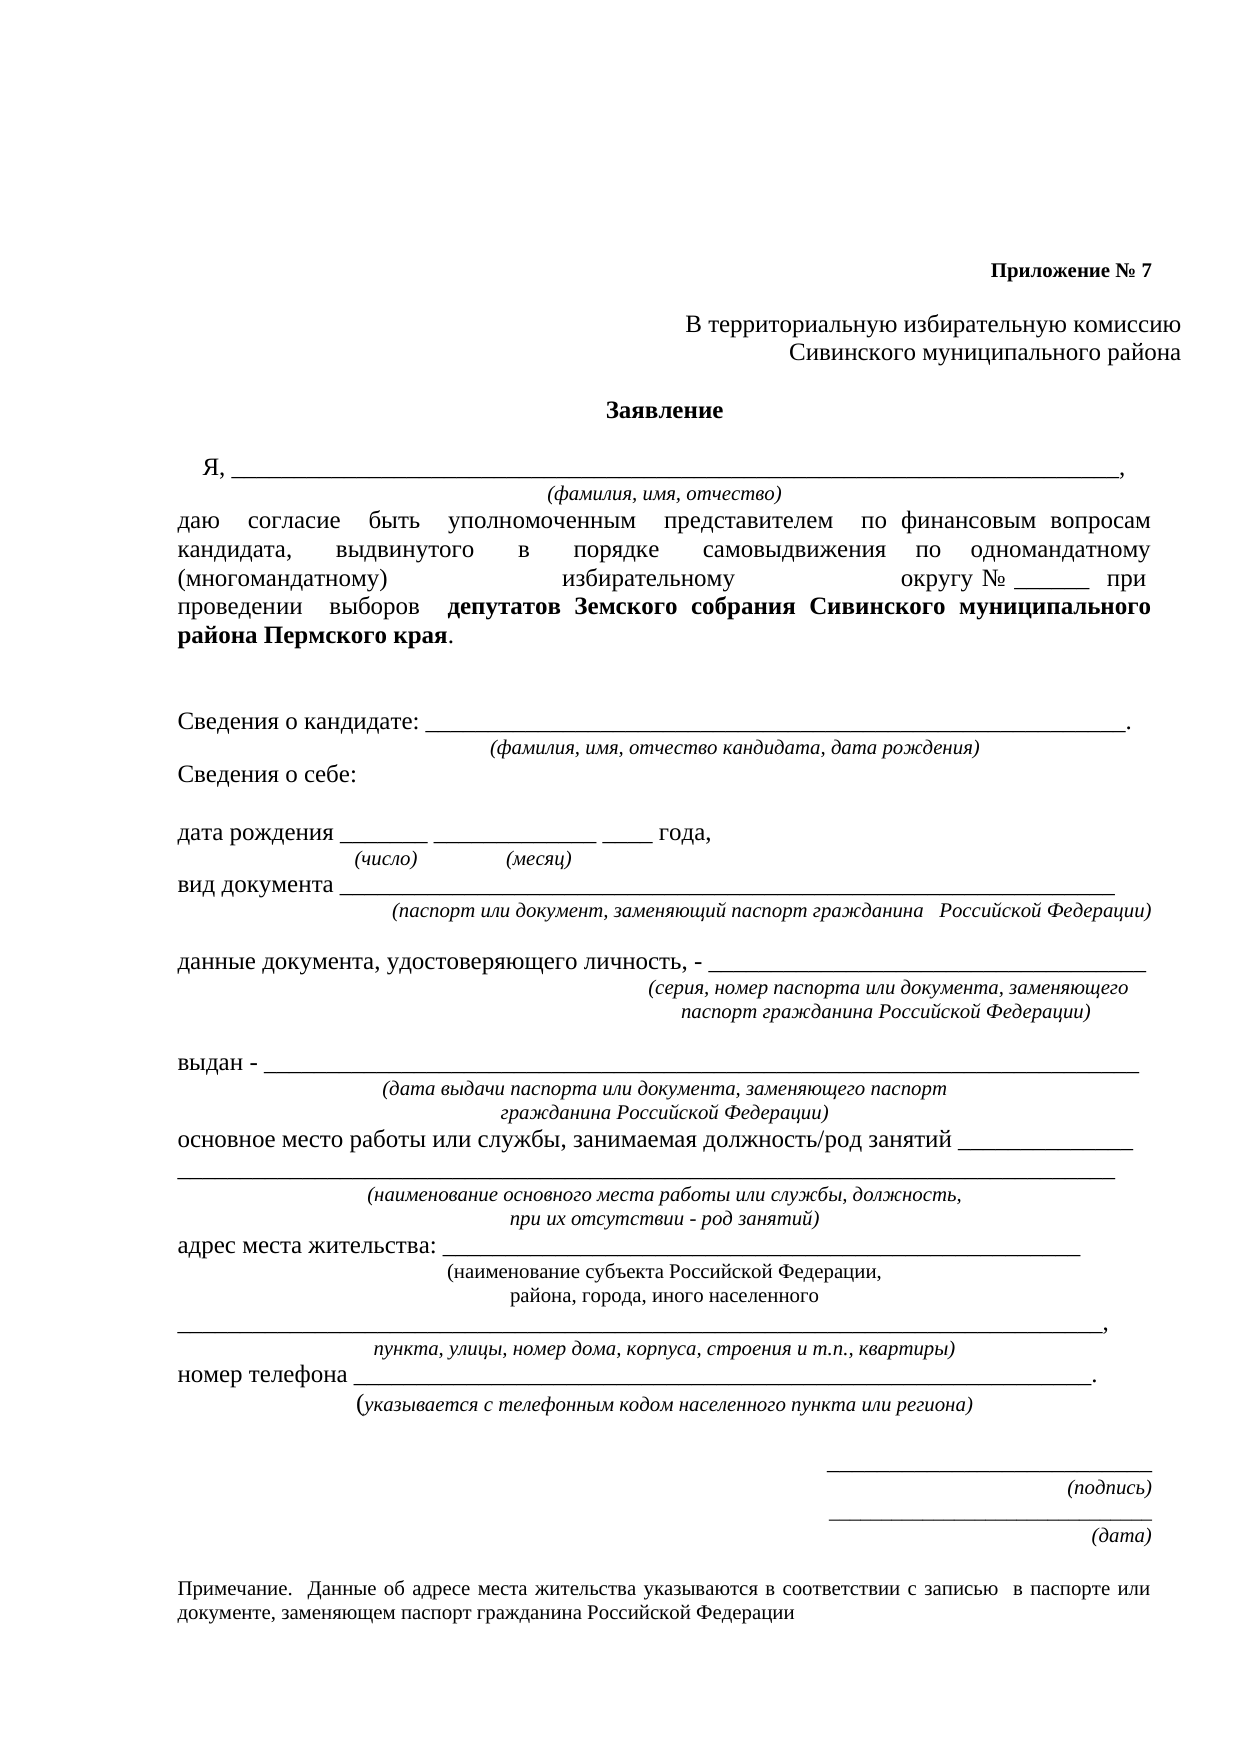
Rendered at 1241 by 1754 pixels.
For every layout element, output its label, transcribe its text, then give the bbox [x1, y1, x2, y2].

text пункта, улицы, номер дома, корпуса, строения и т.п., квартиры) [177, 1336, 1152, 1359]
text __________________________________________________________________________, [177, 1307, 1152, 1336]
text данные документа, удостоверяющего личность, - ___________________________________ [177, 946, 1152, 975]
text адрес места жительства: ___________________________________________________ [177, 1230, 1152, 1259]
text дата рождения _______ _____________ ____ года, [177, 817, 1152, 846]
text Примечание. Данные об адресе места жительства указываются в соответствии с записью в паспорте или документе, заменяющем паспорт гражданина Российской Федерации [177, 1576, 1152, 1624]
text (дата) [177, 1523, 1152, 1547]
text (подпись) [177, 1474, 1152, 1499]
text Я, _______________________________________________________________________, [177, 452, 1152, 481]
text ___________________________________________________________________________ [177, 1153, 1152, 1182]
text вид документа ______________________________________________________________ [177, 869, 1152, 898]
text даю согласие быть уполномоченным представителем по финансовым вопросам кандидата, выдвинутого в порядке самовыдвижения по одномандатному (многомандатному) избирательному округу № ______ при проведении выборов депутатов Земского собрания Сивинского муниципального района Пермского края. [177, 505, 1152, 649]
text (дата выдачи паспорта или документа, заменяющего паспорт [177, 1076, 1152, 1100]
text __________________________ [177, 1446, 1152, 1474]
text при их отсутствии - род занятий) [177, 1206, 1152, 1230]
text (фамилия, имя, отчество) [177, 481, 1152, 505]
text Сведения о кандидате: ________________________________________________________. [177, 706, 1152, 735]
text (наименование основного места работы или службы, должность, [177, 1182, 1152, 1206]
text (паспорт или документ, заменяющий паспорт гражданина Российской Федерации) [177, 898, 1152, 922]
text _______________________________ [177, 1499, 1152, 1523]
text Сивинского муниципального района [133, 337, 1181, 366]
text (наименование субъекта Российской Федерации, [177, 1259, 1152, 1283]
text (число) (месяц) [177, 846, 1152, 869]
text (фамилия, имя, отчество кандидата, дата рождения) [177, 735, 1152, 759]
text Приложение № 7 [177, 258, 1152, 282]
text гражданина Российской Федерации) [177, 1100, 1152, 1124]
text Сведения о себе: [177, 759, 1152, 788]
text района, города, иного населенного [177, 1283, 1152, 1307]
text выдан - ______________________________________________________________________ [177, 1047, 1152, 1076]
text (серия, номер паспорта или документа, заменяющего [177, 975, 1152, 999]
text паспорт гражданина Российской Федерации) [177, 999, 1152, 1023]
text (указывается с телефонным кодом населенного пункта или региона) [177, 1388, 1152, 1417]
text основное место работы или службы, занимаемая должность/род занятий ______________ [177, 1124, 1152, 1153]
text Заявление [177, 395, 1152, 424]
text В территориальную избирательную комиссию [133, 309, 1181, 337]
text номер телефона ___________________________________________________________. [177, 1359, 1152, 1388]
